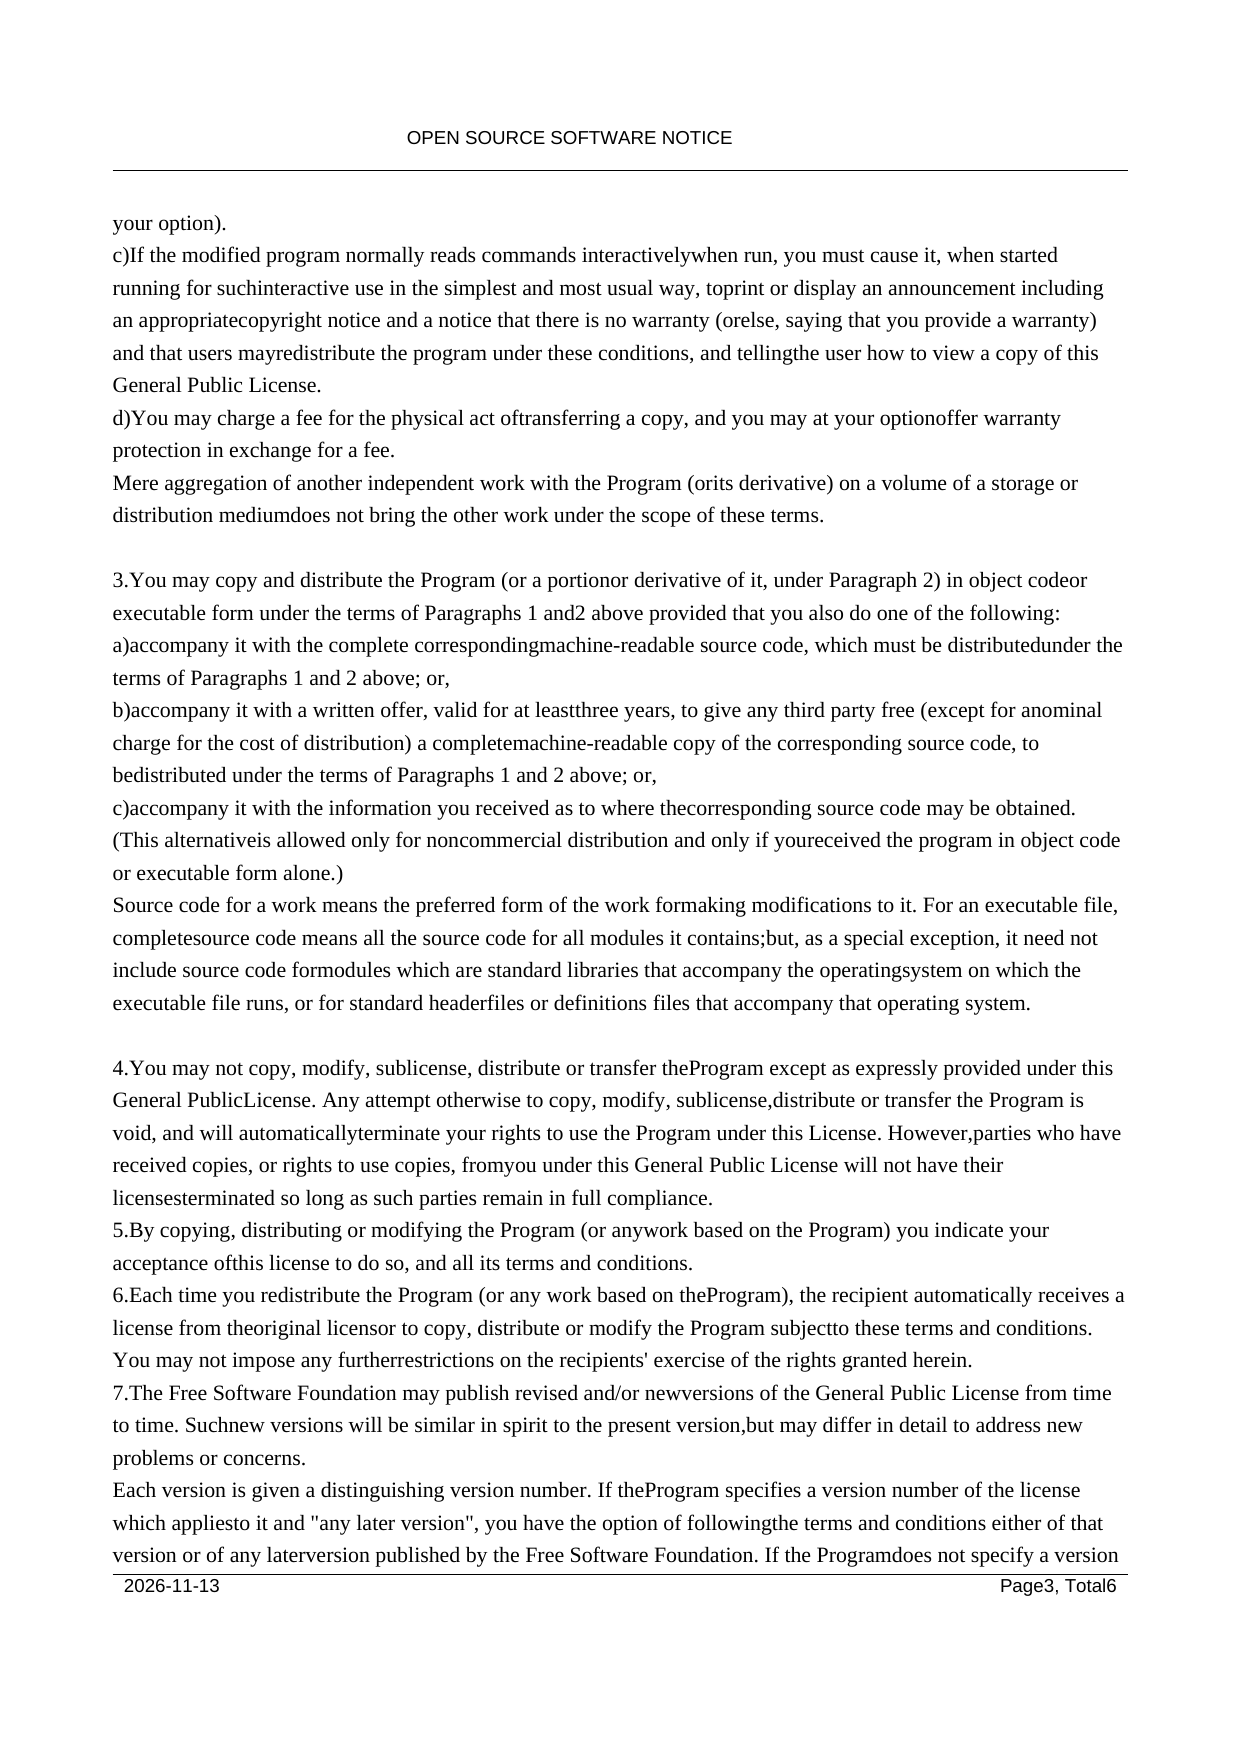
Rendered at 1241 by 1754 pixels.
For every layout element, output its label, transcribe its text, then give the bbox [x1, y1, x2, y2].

text b)accompany it with a written offer, valid for at leastthree years, to give any third party free (except for anominal charge for the cost of distribution) a completemachine-readable copy of the corresponding source code, to bedistributed under the terms of Paragraphs 1 and 2 above; or, [112, 694, 1128, 791]
text 3.You may copy and distribute the Program (or a portionor derivative of it, under Paragraph 2) in object codeor executable form under the terms of Paragraphs 1 and2 above provided that you also do one of the following: [112, 564, 1128, 629]
text c)accompany it with the information you received as to where thecorresponding source code may be obtained. (This alternativeis allowed only for noncommercial distribution and only if youreceived the program in object code or executable form alone.) [112, 791, 1128, 889]
text d)You may charge a fee for the physical act oftransferring a copy, and you may at your optionoffer warranty protection in exchange for a fee. [112, 401, 1128, 466]
text c)If the modified program normally reads commands interactivelywhen run, you must cause it, when started running for suchinteractive use in the simplest and most usual way, toprint or display an announcement including an appropriatecopyright notice and a notice that there is no warranty (orelse, saying that you provide a warranty) and that users mayredistribute the program under these conditions, and tellingthe user how to view a copy of this General Public License. [112, 239, 1128, 401]
text Source code for a work means the preferred form of the work formaking modifications to it. For an executable file, completesource code means all the source code for all modules it contains;but, as a special exception, it need not include source code formodules which are standard libraries that accompany the operatingsystem on which the executable file runs, or for standard headerfiles or definitions files that accompany that operating system. [112, 889, 1128, 1019]
text 4.You may not copy, modify, sublicense, distribute or transfer theProgram except as expressly provided under this General PublicLicense. Any attempt otherwise to copy, modify, sublicense,distribute or transfer the Program is void, and will automaticallyterminate your rights to use the Program under this License. However,parties who have received copies, or rights to use copies, fromyou under this General Public License will not have their licensesterminated so long as such parties remain in full compliance. [112, 1051, 1128, 1214]
text 5.By copying, distributing or modifying the Program (or anywork based on the Program) you indicate your acceptance ofthis license to do so, and all its terms and conditions. [112, 1214, 1128, 1279]
text 7.The Free Software Foundation may publish revised and/or newversions of the General Public License from time to time. Suchnew versions will be similar in spirit to the present version,but may differ in detail to address new problems or concerns. [112, 1376, 1128, 1474]
text a)accompany it with the complete correspondingmachine-readable source code, which must be distributedunder the terms of Paragraphs 1 and 2 above; or, [112, 629, 1128, 694]
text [112, 206, 1128, 239]
text Mere aggregation of another independent work with the Program (orits derivative) on a volume of a storage or distribution mediumdoes not bring the other work under the scope of these terms. [112, 466, 1128, 531]
text 6.Each time you redistribute the Program (or any work based on theProgram), the recipient automatically receives a license from theoriginal licensor to copy, distribute or modify the Program subjectto these terms and conditions. You may not impose any furtherrestrictions on the recipients' exercise of the rights granted herein. [112, 1279, 1128, 1376]
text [112, 1474, 1128, 1571]
